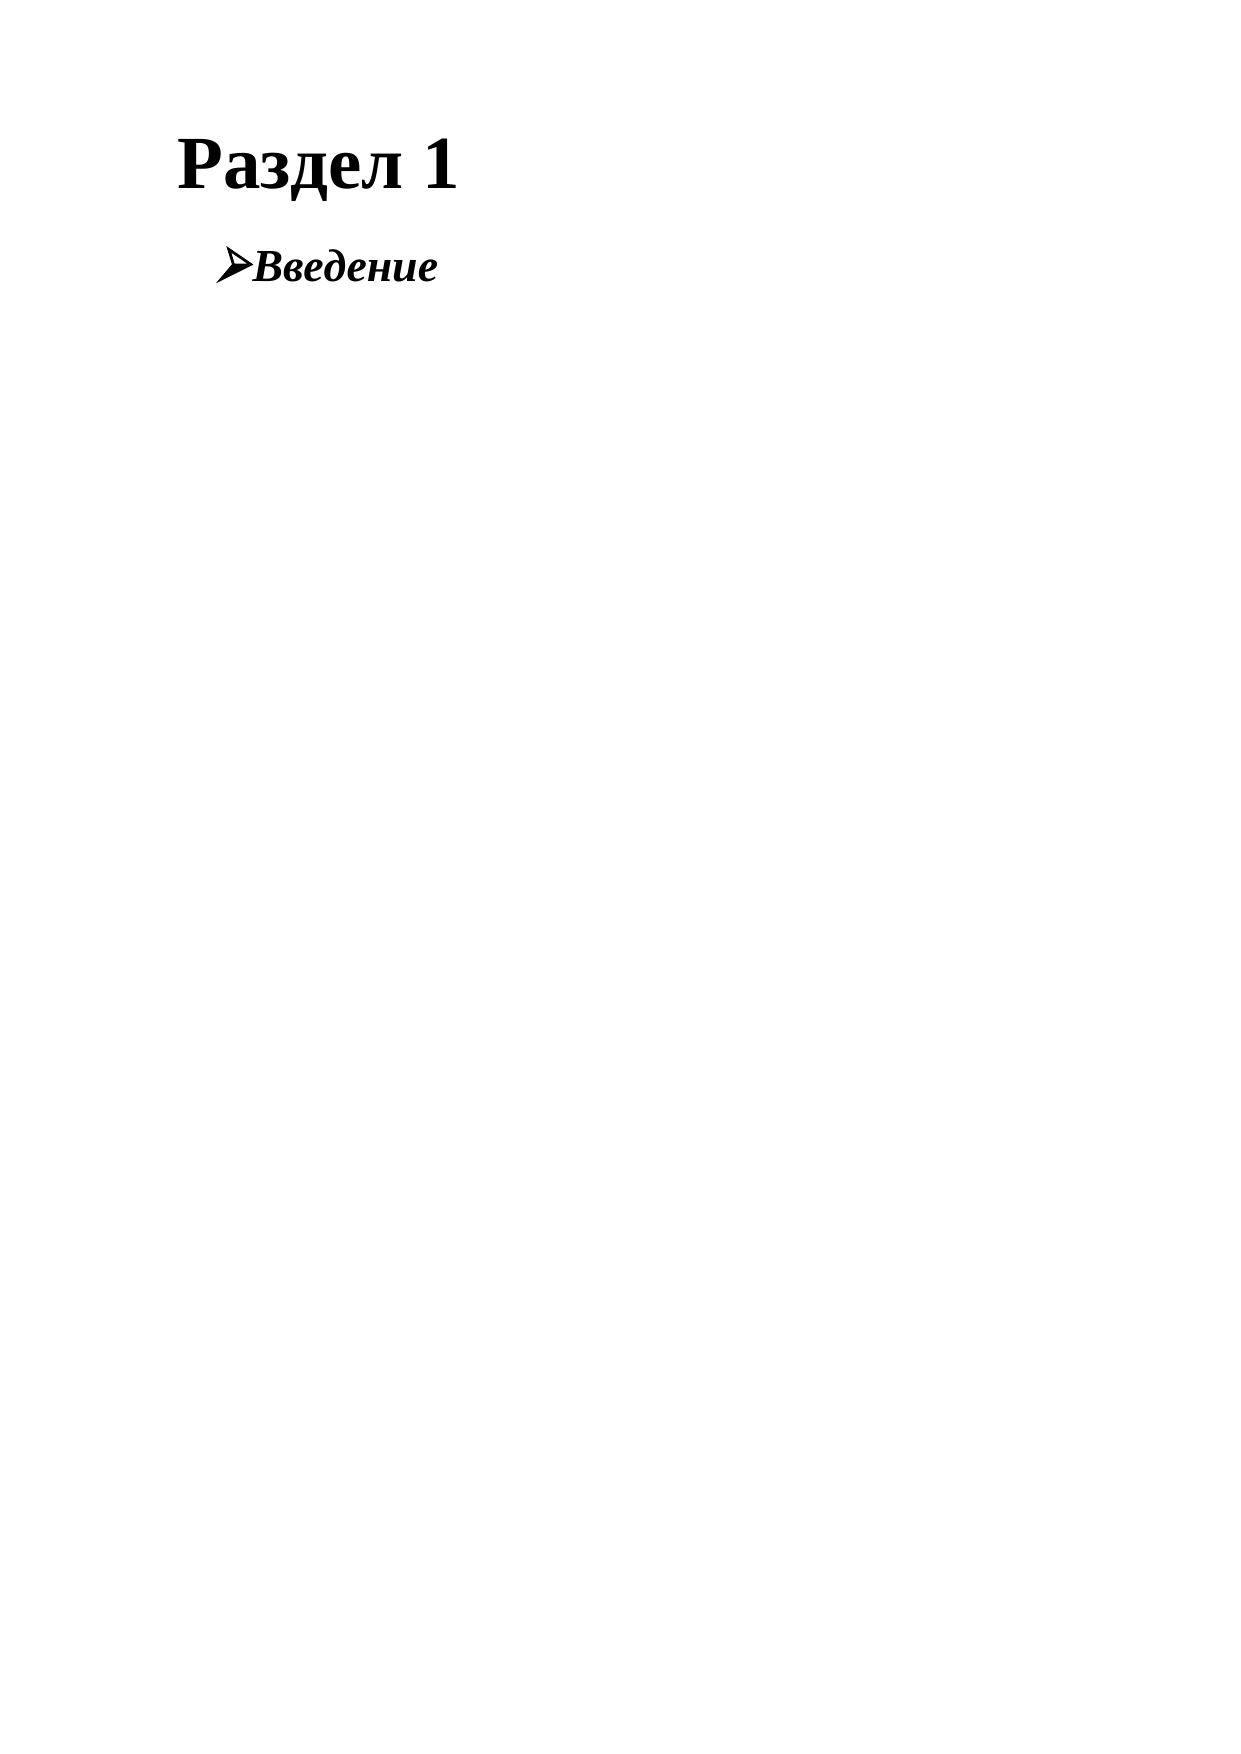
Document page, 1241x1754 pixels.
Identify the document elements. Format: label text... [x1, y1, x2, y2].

list Введение [215, 238, 1152, 291]
text Раздел 1 [177, 118, 1152, 204]
